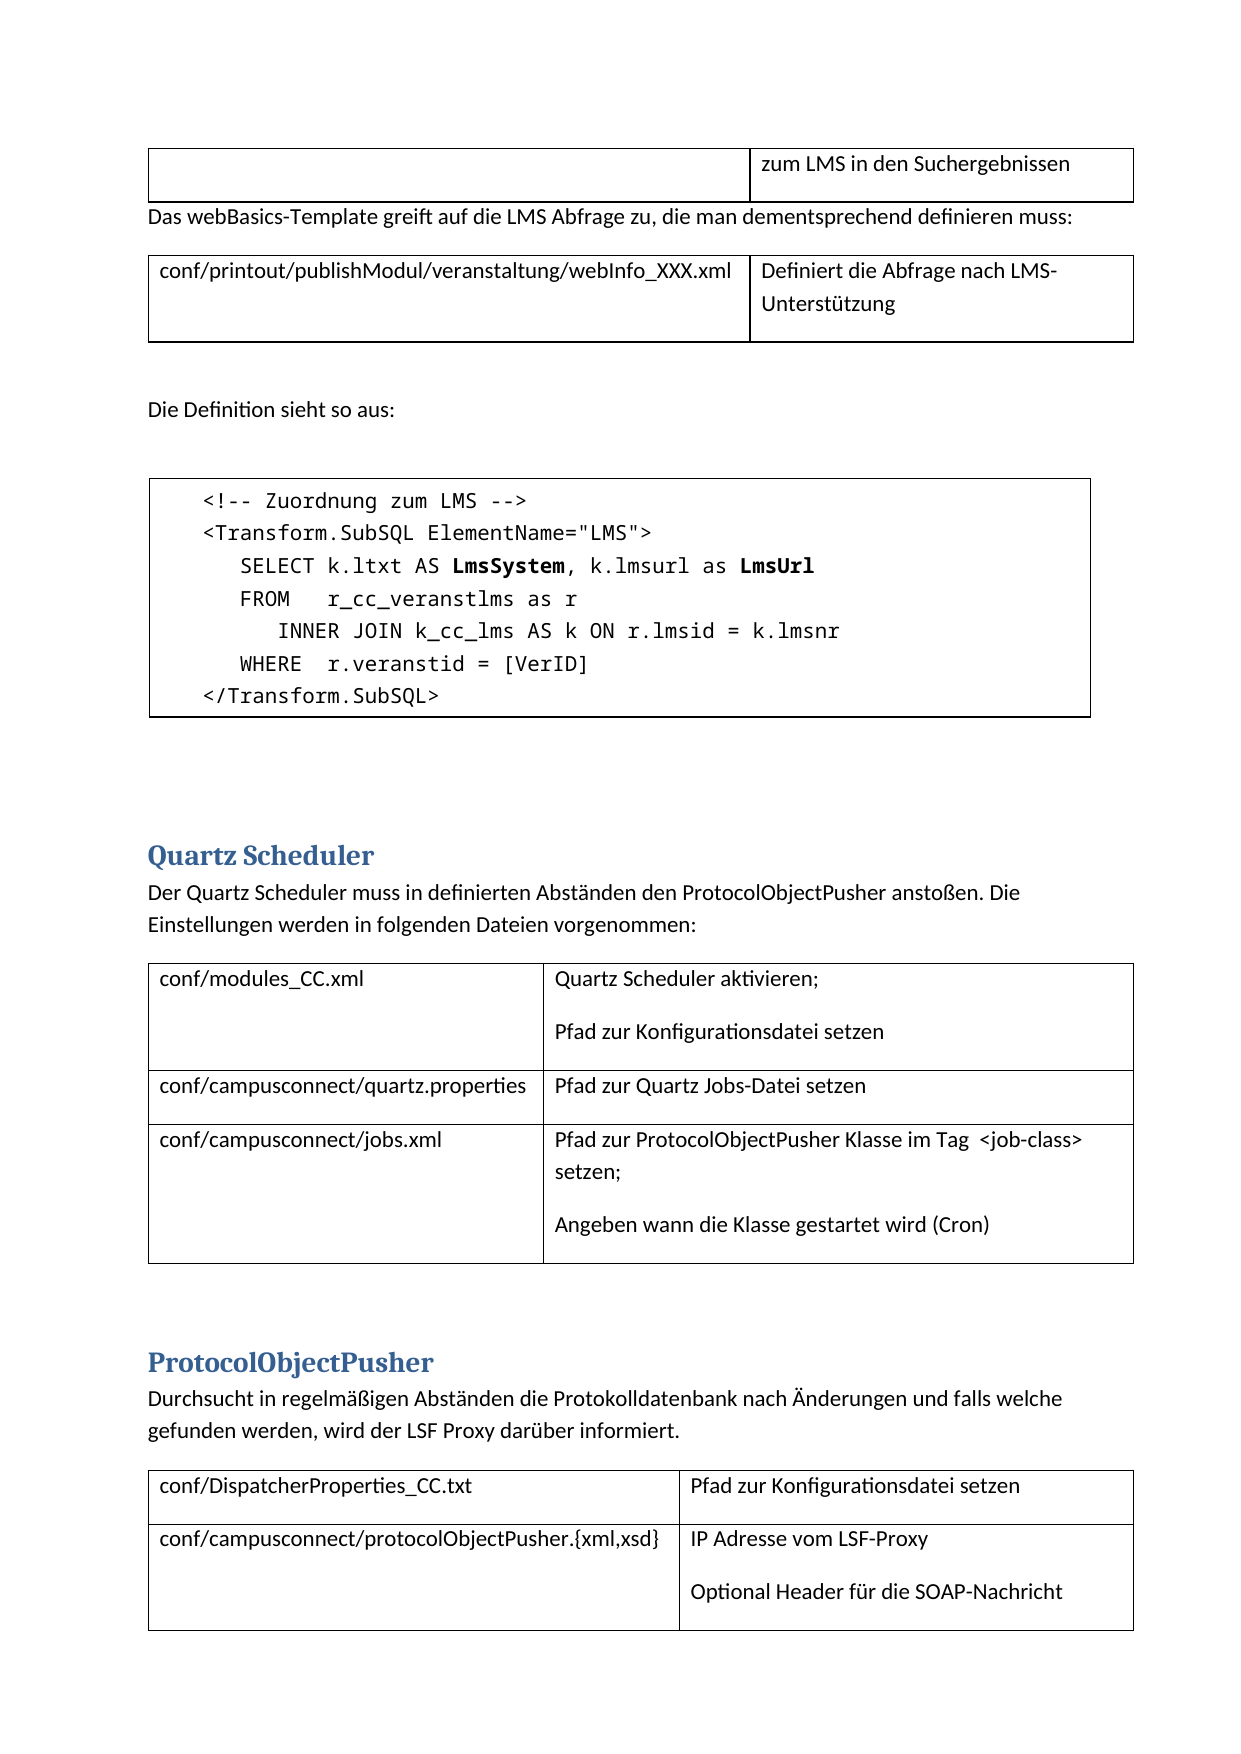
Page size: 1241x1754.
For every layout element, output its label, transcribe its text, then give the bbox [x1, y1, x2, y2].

table_header conf/modules_CC.xml [149, 964, 543, 1070]
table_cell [149, 1525, 679, 1630]
subtitle Quartz Scheduler [148, 839, 1093, 873]
table_cell Pfad zur ProtocolObjectPusher Klasse im Tag <job-class> setzen; Angeben wann die Klasse gestartet wird (Cron) [544, 1125, 1133, 1263]
table_cell conf/campusconnect/jobs.xml [149, 1125, 543, 1263]
table_cell Pfad zur Quartz Jobs-Datei setzen [544, 1071, 1133, 1124]
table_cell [680, 1525, 1133, 1630]
subtitle ProtocolObjectPusher [148, 1346, 1093, 1379]
table_header Quartz Scheduler aktivieren; Pfad zur Konfigurationsdatei setzen [544, 964, 1133, 1070]
text Die Definition sieht so aus: [148, 395, 1093, 423]
text Durchsucht in regelmäßigen Abständen die Protokolldatenbank nach Änderungen und falls welche gefunden werden, wird der LSF Proxy darüber informiert. [148, 1384, 1093, 1445]
table_header Definiert die Abfrage nach LMS-Unterstützung [751, 256, 1133, 341]
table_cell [751, 149, 1133, 201]
text Der Quartz Scheduler muss in definierten Abständen den ProtocolObjectPusher anstoßen. Die Einstellungen werden in folgenden Dateien vorgenommen: [148, 878, 1093, 938]
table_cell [149, 149, 749, 201]
table_header Pfad zur Konfigurationsdatei setzen [680, 1471, 1133, 1523]
text Das webBasics-Template greift auf die LMS Abfrage zu, die man dementsprechend definieren muss: [148, 203, 1093, 230]
table_header conf/DispatcherProperties_CC.txt [149, 1471, 679, 1523]
table_cell conf/campusconnect/quartz.properties [149, 1071, 543, 1124]
table_header conf/printout/publishModul/veranstaltung/webInfo_XXX.xml [149, 256, 749, 341]
